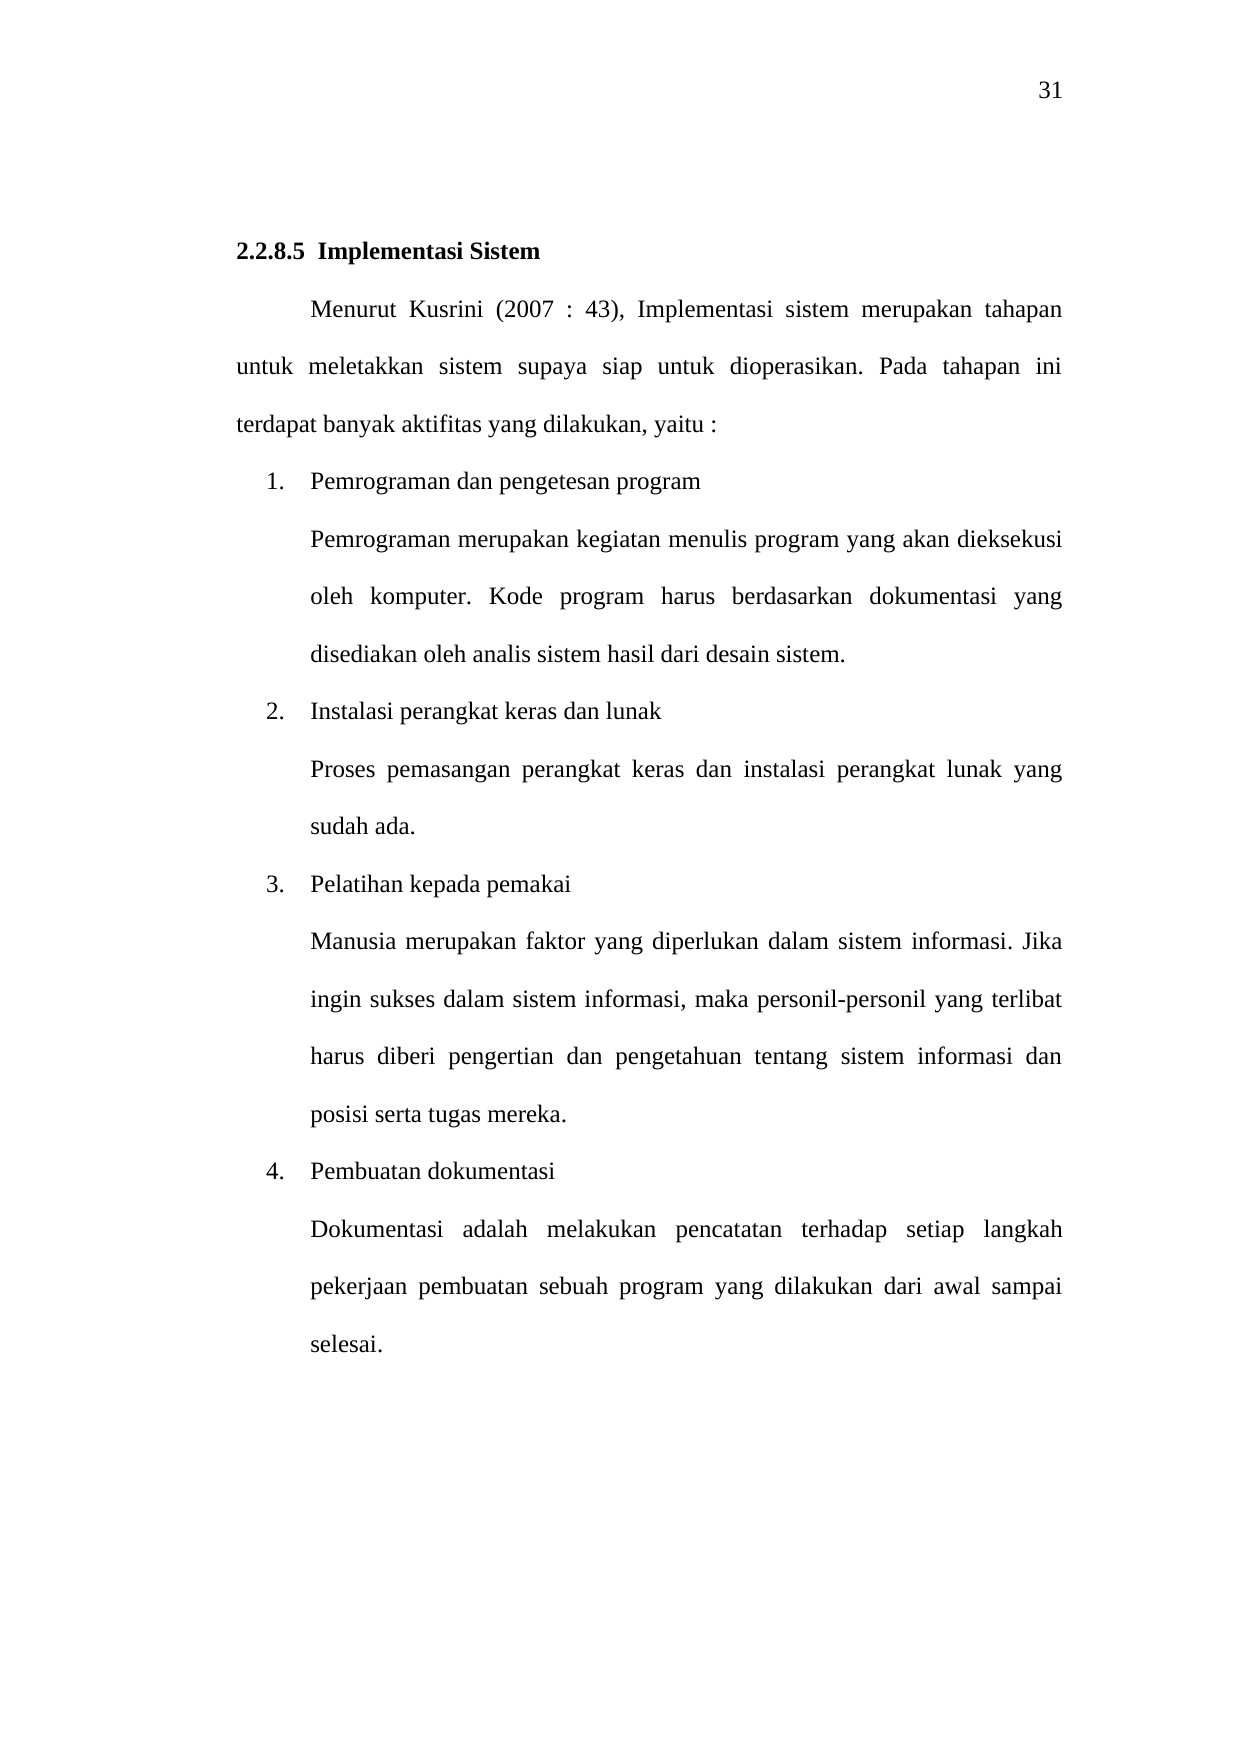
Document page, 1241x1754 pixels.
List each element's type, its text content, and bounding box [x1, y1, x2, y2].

list Pelatihan kepada pemakai [266, 869, 1063, 897]
list Pemrograman merupakan kegiatan menulis program yang akan dieksekusi oleh komputer. Kode program harus berdasarkan dokumentasi yang disediakan oleh analis sistem hasil dari desain sistem. [310, 524, 1063, 667]
list Instalasi perangkat keras dan lunak [266, 696, 1063, 725]
text Menurut Kusrini (2007 : 43), Implementasi sistem merupakan tahapan untuk meletakkan sistem supaya siap untuk dioperasikan. Pada tahapan ini terdapat banyak aktifitas yang dilakukan, yaitu : [236, 294, 1063, 437]
list Pemrograman dan pengetesan program [266, 466, 1063, 495]
list Proses pemasangan perangkat keras dan instalasi perangkat lunak yang sudah ada. [310, 754, 1063, 840]
list Manusia merupakan faktor yang diperlukan dalam sistem informasi. Jika ingin sukses dalam sistem informasi, maka personil-personil yang terlibat harus diberi pengertian dan pengetahuan tentang sistem informasi dan posisi serta tugas mereka. [310, 926, 1063, 1127]
list Dokumentasi adalah melakukan pencatatan terhadap setiap langkah pekerjaan pembuatan sebuah program yang dilakukan dari awal sampai selesai. [310, 1214, 1063, 1357]
list Pembuatan dokumentasi [266, 1156, 1063, 1185]
text 2.2.8.5 Implementasi Sistem [236, 236, 1063, 265]
